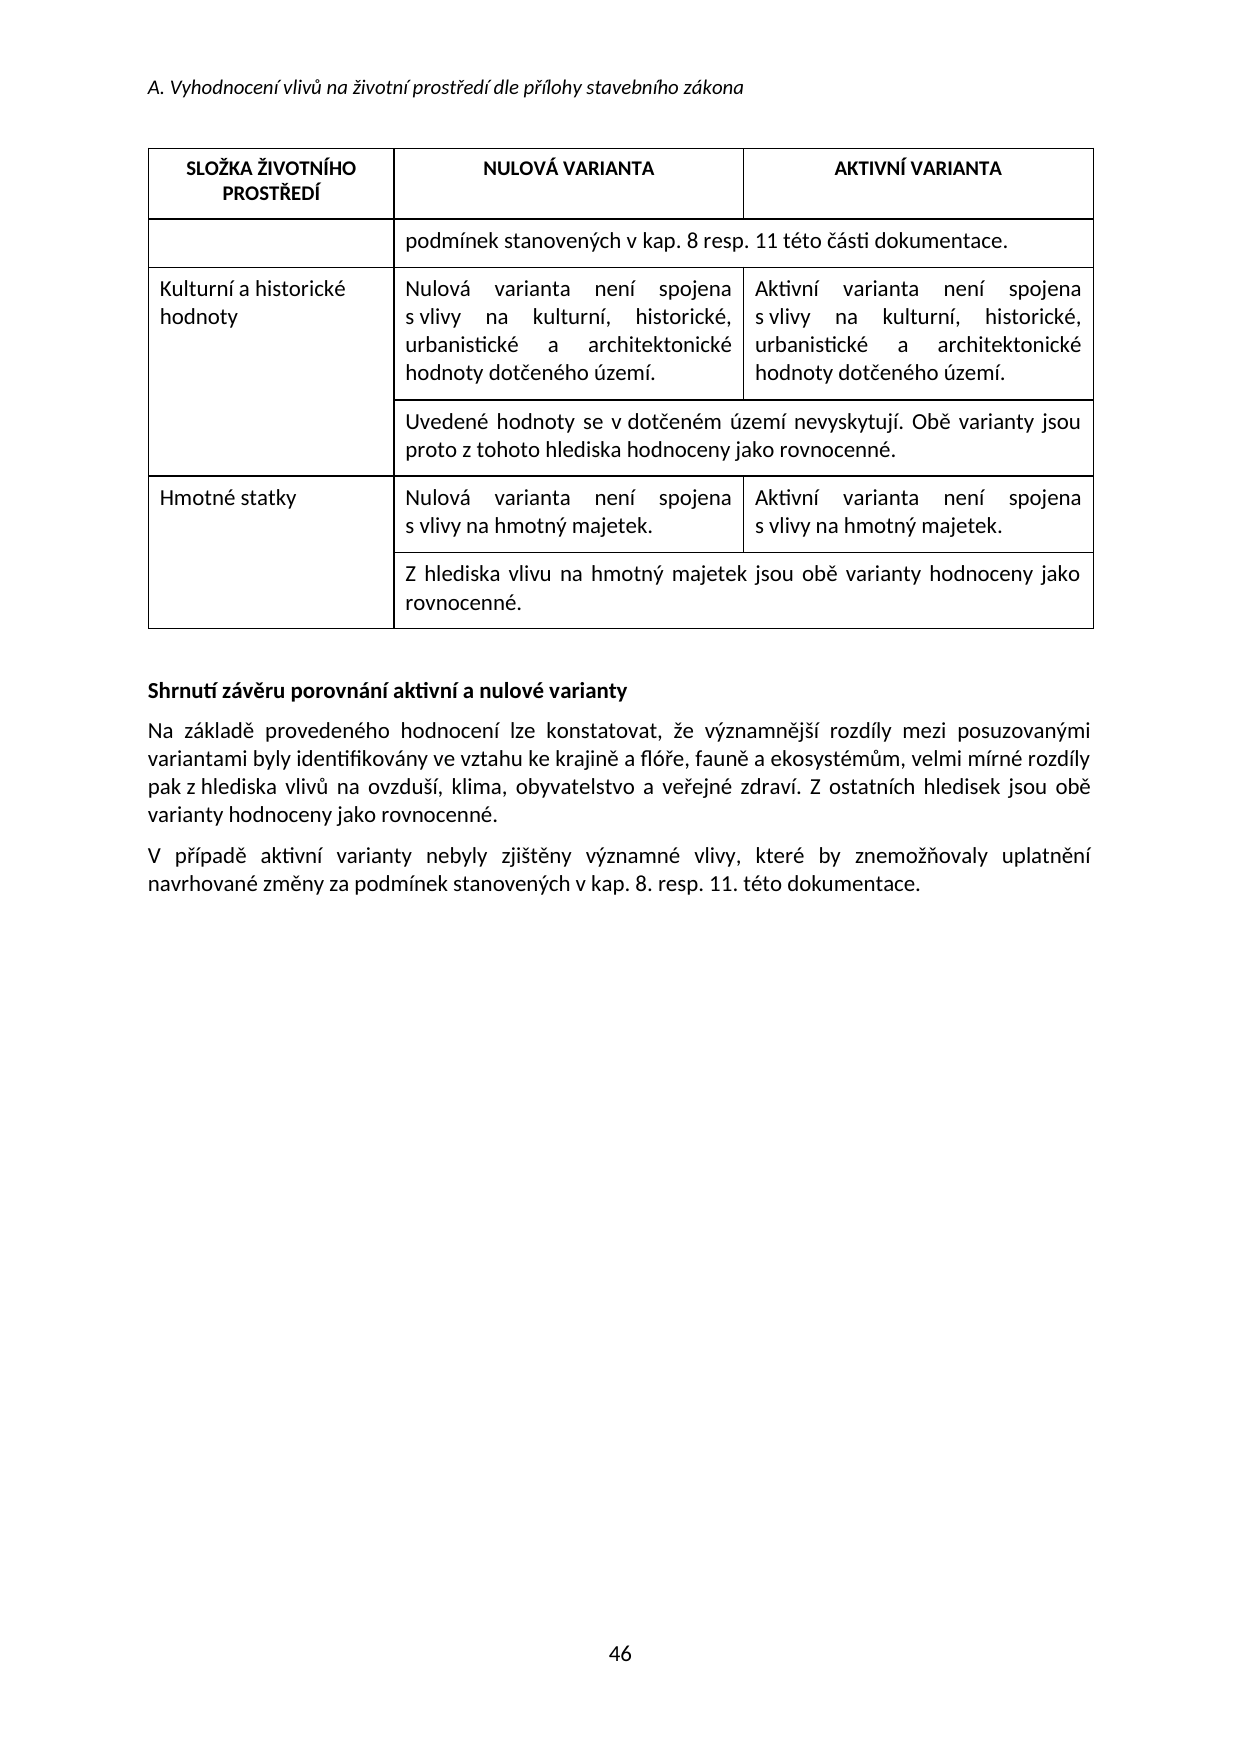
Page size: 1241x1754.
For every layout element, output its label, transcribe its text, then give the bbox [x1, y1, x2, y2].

table_cell Nulová varianta není spojena s vlivy na hmotný majetek. [395, 477, 743, 552]
table_cell Aktivní varianta není spojena s vlivy na hmotný majetek. [744, 477, 1093, 552]
text V případě aktivní varianty nebyly zjištěny významné vlivy, které by znemožňovaly uplatnění navrhované změny za podmínek stanovených v kap. 8. resp. 11. této dokumentace. [148, 841, 1092, 897]
table_cell Z hlediska vlivu na hmotný majetek jsou obě varianty hodnoceny jako rovnocenné. [395, 553, 1093, 628]
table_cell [395, 220, 1093, 267]
text Shrnutí závěru porovnání aktivní a nulové varianty [148, 676, 1092, 704]
table_header Nulová varianta [395, 149, 743, 218]
table_cell Aktivní varianta není spojena s vlivy na kulturní, historické, urbanistické a architektonické hodnoty dotčeného území. [744, 268, 1093, 399]
table_cell Kulturní a historické hodnoty [149, 268, 393, 475]
table_header Složka životního prostředí [149, 149, 393, 218]
table_header Aktivní varianta [744, 149, 1093, 218]
table_cell Hmotné statky [149, 477, 393, 628]
table_cell Uvedené hodnoty se v dotčeném území nevyskytují. Obě varianty jsou proto z tohoto hlediska hodnoceny jako rovnocenné. [395, 401, 1093, 475]
text Na základě provedeného hodnocení lze konstatovat, že významnější rozdíly mezi posuzovanými variantami byly identifikovány ve vztahu ke krajině a flóře, fauně a ekosystémům, velmi mírné rozdíly pak z hlediska vlivů na ovzduší, klima, obyvatelstvo a veřejné zdraví. Z ostatních hledisek jsou obě varianty hodnoceny jako rovnocenné. [148, 716, 1092, 828]
table_cell Nulová varianta není spojena s vlivy na kulturní, historické, urbanistické a architektonické hodnoty dotčeného území. [395, 268, 743, 399]
